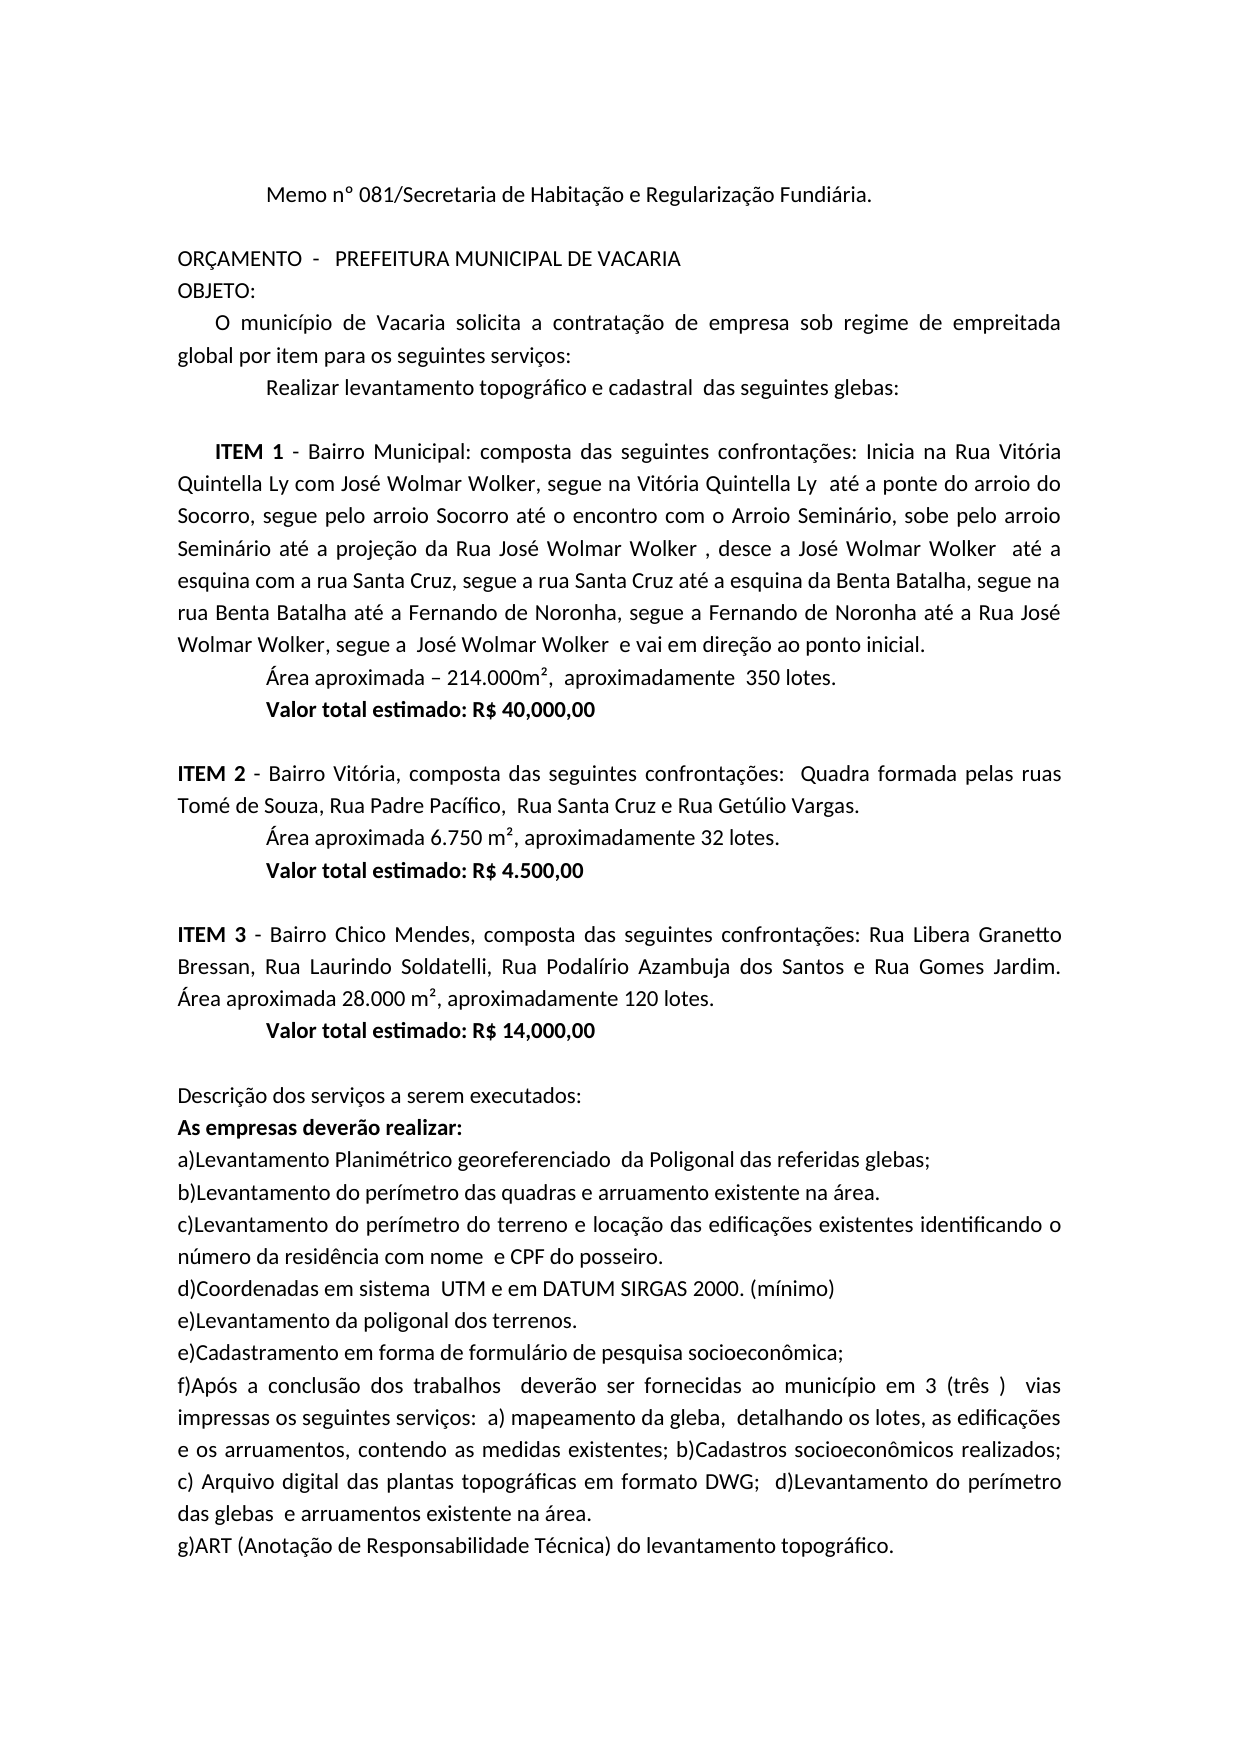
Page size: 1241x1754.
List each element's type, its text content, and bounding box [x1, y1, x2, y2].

text Área aproximada – 214.000m², aproximadamente 350 lotes. [177, 663, 1063, 691]
text ITEM 1 - Bairro Municipal: composta das seguintes confrontações: Inicia na Rua Vitória Quintella Ly com José Wolmar Wolker, segue na Vitória Quintella Ly até a ponte do arroio do Socorro, segue pelo arroio Socorro até o encontro com o Arroio Seminário, sobe pelo arroio Seminário até a projeção da Rua José Wolmar Wolker , desce a José Wolmar Wolker até a esquina com a rua Santa Cruz, segue a rua Santa Cruz até a esquina da Benta Batalha, segue na rua Benta Batalha até a Fernando de Noronha, segue a Fernando de Noronha até a Rua José Wolmar Wolker, segue a José Wolmar Wolker e vai em direção ao ponto inicial. [177, 437, 1063, 658]
text g)ART (Anotação de Responsabilidade Técnica) do levantamento topográfico. [177, 1532, 1063, 1560]
text Valor total estimado: R$ 4.500,00 [177, 856, 1063, 884]
text As empresas deverão realizar: [177, 1113, 1063, 1141]
text O município de Vacaria solicita a contratação de empresa sob regime de empreitada global por item para os seguintes serviços: [177, 308, 1063, 369]
list e)Levantamento da poligonal dos terrenos. [177, 1306, 1063, 1334]
text Memo nº 081/Secretaria de Habitação e Regularização Fundiária. [148, 180, 1063, 208]
text Realizar levantamento topográfico e cadastral das seguintes glebas: [177, 373, 1063, 401]
text OBJETO: [177, 276, 1063, 304]
text Valor total estimado: R$ 14,000,00 [177, 1017, 1063, 1045]
text ITEM 2 - Bairro Vitória, composta das seguintes confrontações: Quadra formada pelas ruas Tomé de Souza, Rua Padre Pacífico, Rua Santa Cruz e Rua Getúlio Vargas. [177, 759, 1063, 819]
text a)Levantamento Planimétrico georeferenciado da Poligonal das referidas glebas; [177, 1145, 1063, 1173]
text ORÇAMENTO - PREFEITURA MUNICIPAL DE VACARIA [177, 244, 1063, 272]
list c)Levantamento do perímetro do terreno e locação das edificações existentes identificando o número da residência com nome e CPF do posseiro. [177, 1210, 1063, 1270]
text Descrição dos serviços a serem executados: [177, 1081, 1063, 1109]
text ITEM 3 - Bairro Chico Mendes, composta das seguintes confrontações: Rua Libera Granetto Bressan, Rua Laurindo Soldatelli, Rua Podalírio Azambuja dos Santos e Rua Gomes Jardim. Área aproximada 28.000 m², aproximadamente 120 lotes. [177, 920, 1063, 1012]
text Área aproximada 6.750 m², aproximadamente 32 lotes. [148, 823, 1063, 852]
text e)Cadastramento em forma de formulário de pesquisa socioeconômica; [177, 1338, 1063, 1367]
text f)Após a conclusão dos trabalhos deverão ser fornecidas ao município em 3 (três ) vias impressas os seguintes serviços: a) mapeamento da gleba, detalhando os lotes, as edificações e os arruamentos, contendo as medidas existentes; b)Cadastros socioeconômicos realizados; c) Arquivo digital das plantas topográficas em formato DWG; d)Levantamento do perímetro das glebas e arruamentos existente na área. [177, 1371, 1063, 1527]
list d)Coordenadas em sistema UTM e em DATUM SIRGAS 2000. (mínimo) [177, 1274, 1063, 1302]
text b)Levantamento do perímetro das quadras e arruamento existente na área. [177, 1178, 1063, 1206]
text Valor total estimado: R$ 40,000,00 [177, 695, 1063, 723]
